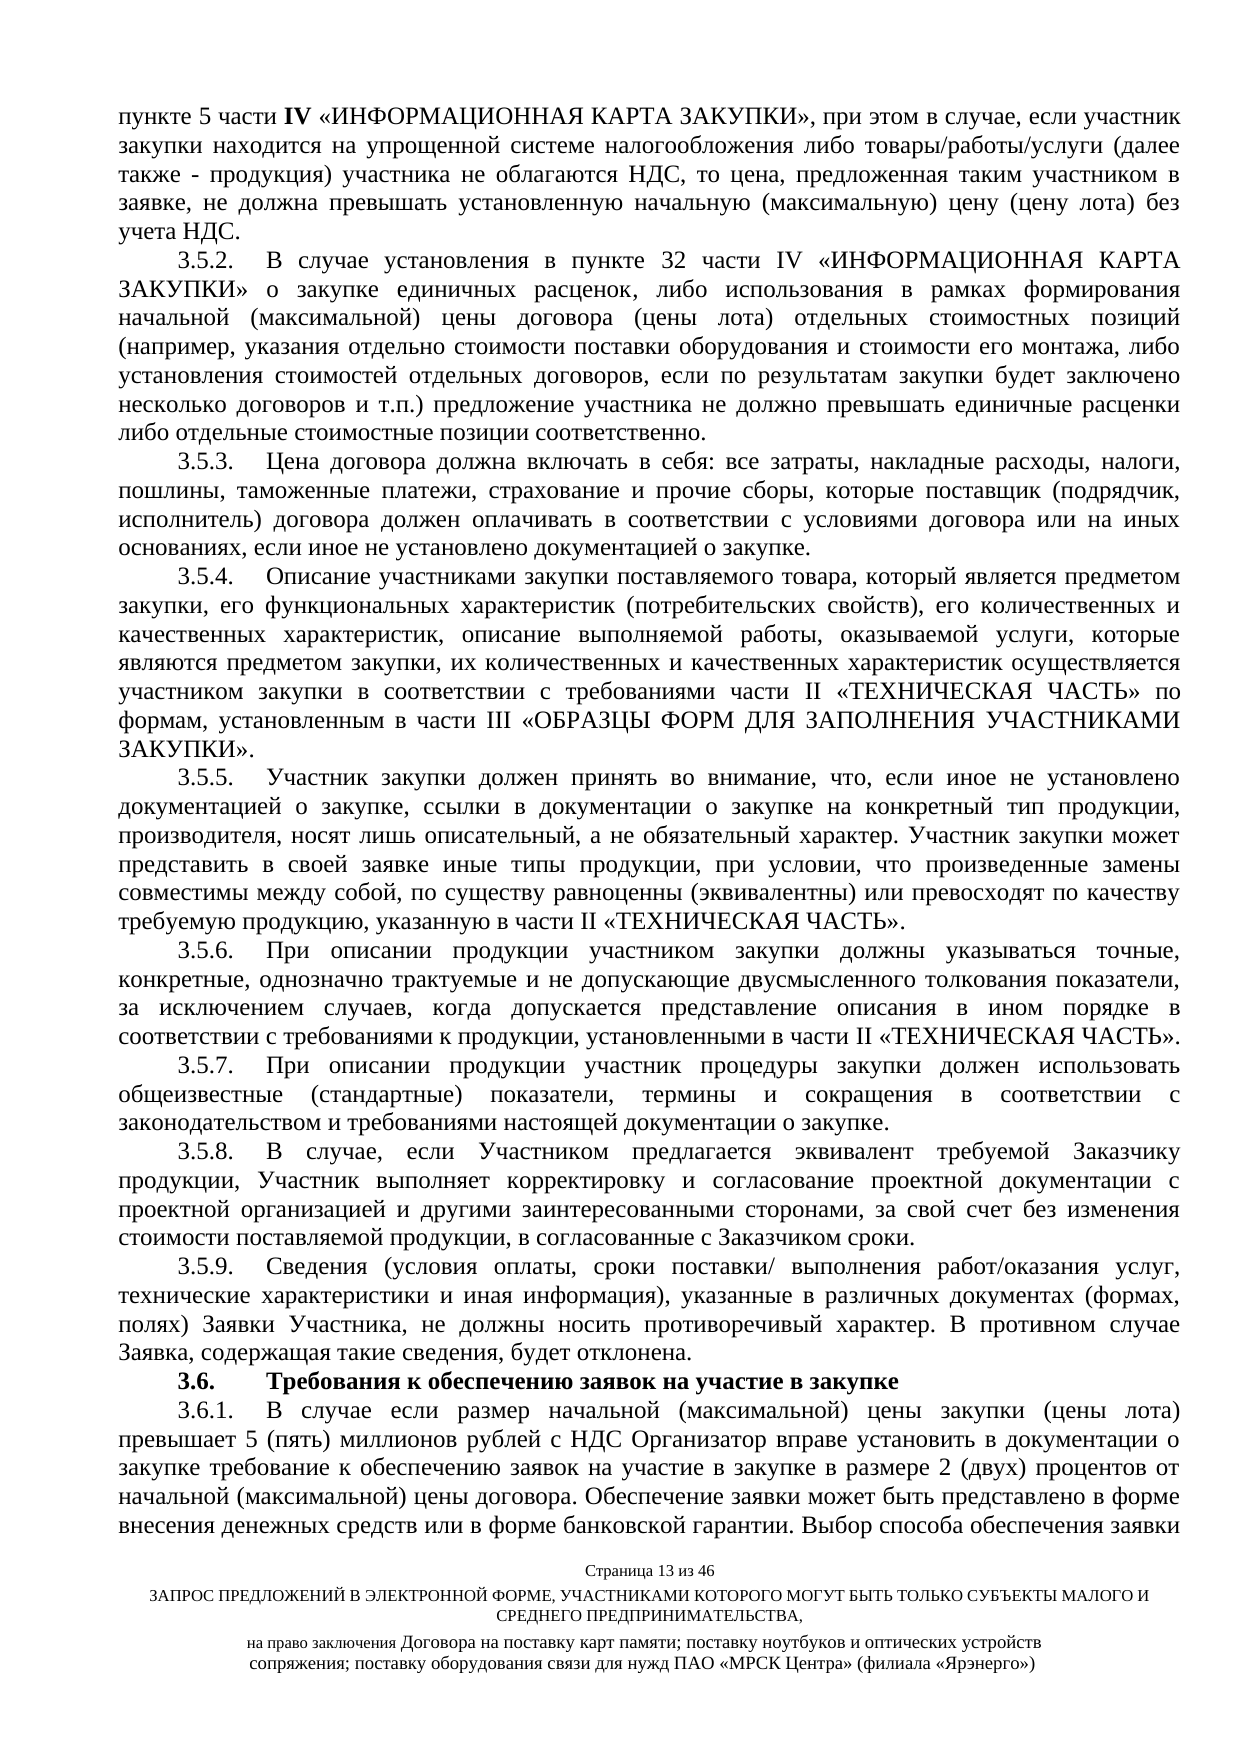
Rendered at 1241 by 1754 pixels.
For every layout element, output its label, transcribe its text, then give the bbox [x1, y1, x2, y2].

subtitle В случае установления в пункте 32 части IV «ИНФОРМАЦИОННАЯ КАРТА ЗАКУПКИ» о закупке единичных расценок, либо использования в рамках формирования начальной (максимальной) цены договора (цены лота) отдельных стоимостных позиций (например, указания отдельно стоимости поставки оборудования и стоимости его монтажа, либо установления стоимостей отдельных договоров, если по результатам закупки будет заключено несколько договоров и т.п.) предложение участника не должно превышать единичные расценки либо отдельные стоимостные позиции соответственно. [118, 245, 1181, 446]
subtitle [118, 1395, 1181, 1539]
subtitle В случае, если Участником предлагается эквивалент требуемой Заказчику продукции, Участник выполняет корректировку и согласование проектной документации с проектной организацией и другими заинтересованными сторонами, за свой счет без изменения стоимости поставляемой продукции, в согласованные с Заказчиком сроки. [118, 1136, 1181, 1251]
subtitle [118, 101, 1181, 245]
subtitle При описании продукции участник процедуры закупки должен использовать общеизвестные (стандартные) показатели, термины и сокращения в соответствии с законодательством и требованиями настоящей документации о закупке. [118, 1050, 1181, 1136]
subtitle Описание участниками закупки поставляемого товара, который является предметом закупки, его функциональных характеристик (потребительских свойств), его количественных и качественных характеристик, описание выполняемой работы, оказываемой услуги, которые являются предметом закупки, их количественных и качественных характеристик осуществляется участником закупки в соответствии с требованиями части II «ТЕХНИЧЕСКАЯ ЧАСТЬ» по формам, установленным в части III «ОБРАЗЦЫ ФОРМ ДЛЯ ЗАПОЛНЕНИЯ УЧАСТНИКАМИ ЗАКУПКИ». [118, 561, 1181, 762]
subtitle Цена договора должна включать в себя: все затраты, накладные расходы, налоги, пошлины, таможенные платежи, страхование и прочие сборы, которые поставщик (подрядчик, исполнитель) договора должен оплачивать в соответствии с условиями договора или на иных основаниях, если иное не установлено документацией о закупке. [118, 446, 1181, 561]
subtitle Требования к обеспечению заявок на участие в закупке [118, 1366, 1181, 1395]
subtitle Участник закупки должен принять во внимание, что, если иное не установлено документацией о закупке, ссылки в документации о закупке на конкретный тип продукции, производителя, носят лишь описательный, а не обязательный характер. Участник закупки может представить в своей заявке иные типы продукции, при условии, что произведенные замены совместимы между собой, по существу равноценны (эквивалентны) или превосходят по качеству требуемую продукцию, указанную в части II «ТЕХНИЧЕСКАЯ ЧАСТЬ». [118, 762, 1181, 935]
subtitle При описании продукции участником закупки должны указываться точные, конкретные, однозначно трактуемые и не допускающие двусмысленного толкования показатели, за исключением случаев, когда допускается представление описания в ином порядке в соответствии с требованиями к продукции, установленными в части II «ТЕХНИЧЕСКАЯ ЧАСТЬ». [118, 935, 1181, 1050]
subtitle Сведения (условия оплаты, сроки поставки/ выполнения работ/оказания услуг, технические характеристики и иная информация), указанные в различных документах (формах, полях) Заявки Участника, не должны носить противоречивый характер. В противном случае Заявка, содержащая такие сведения, будет отклонена. [118, 1251, 1181, 1366]
